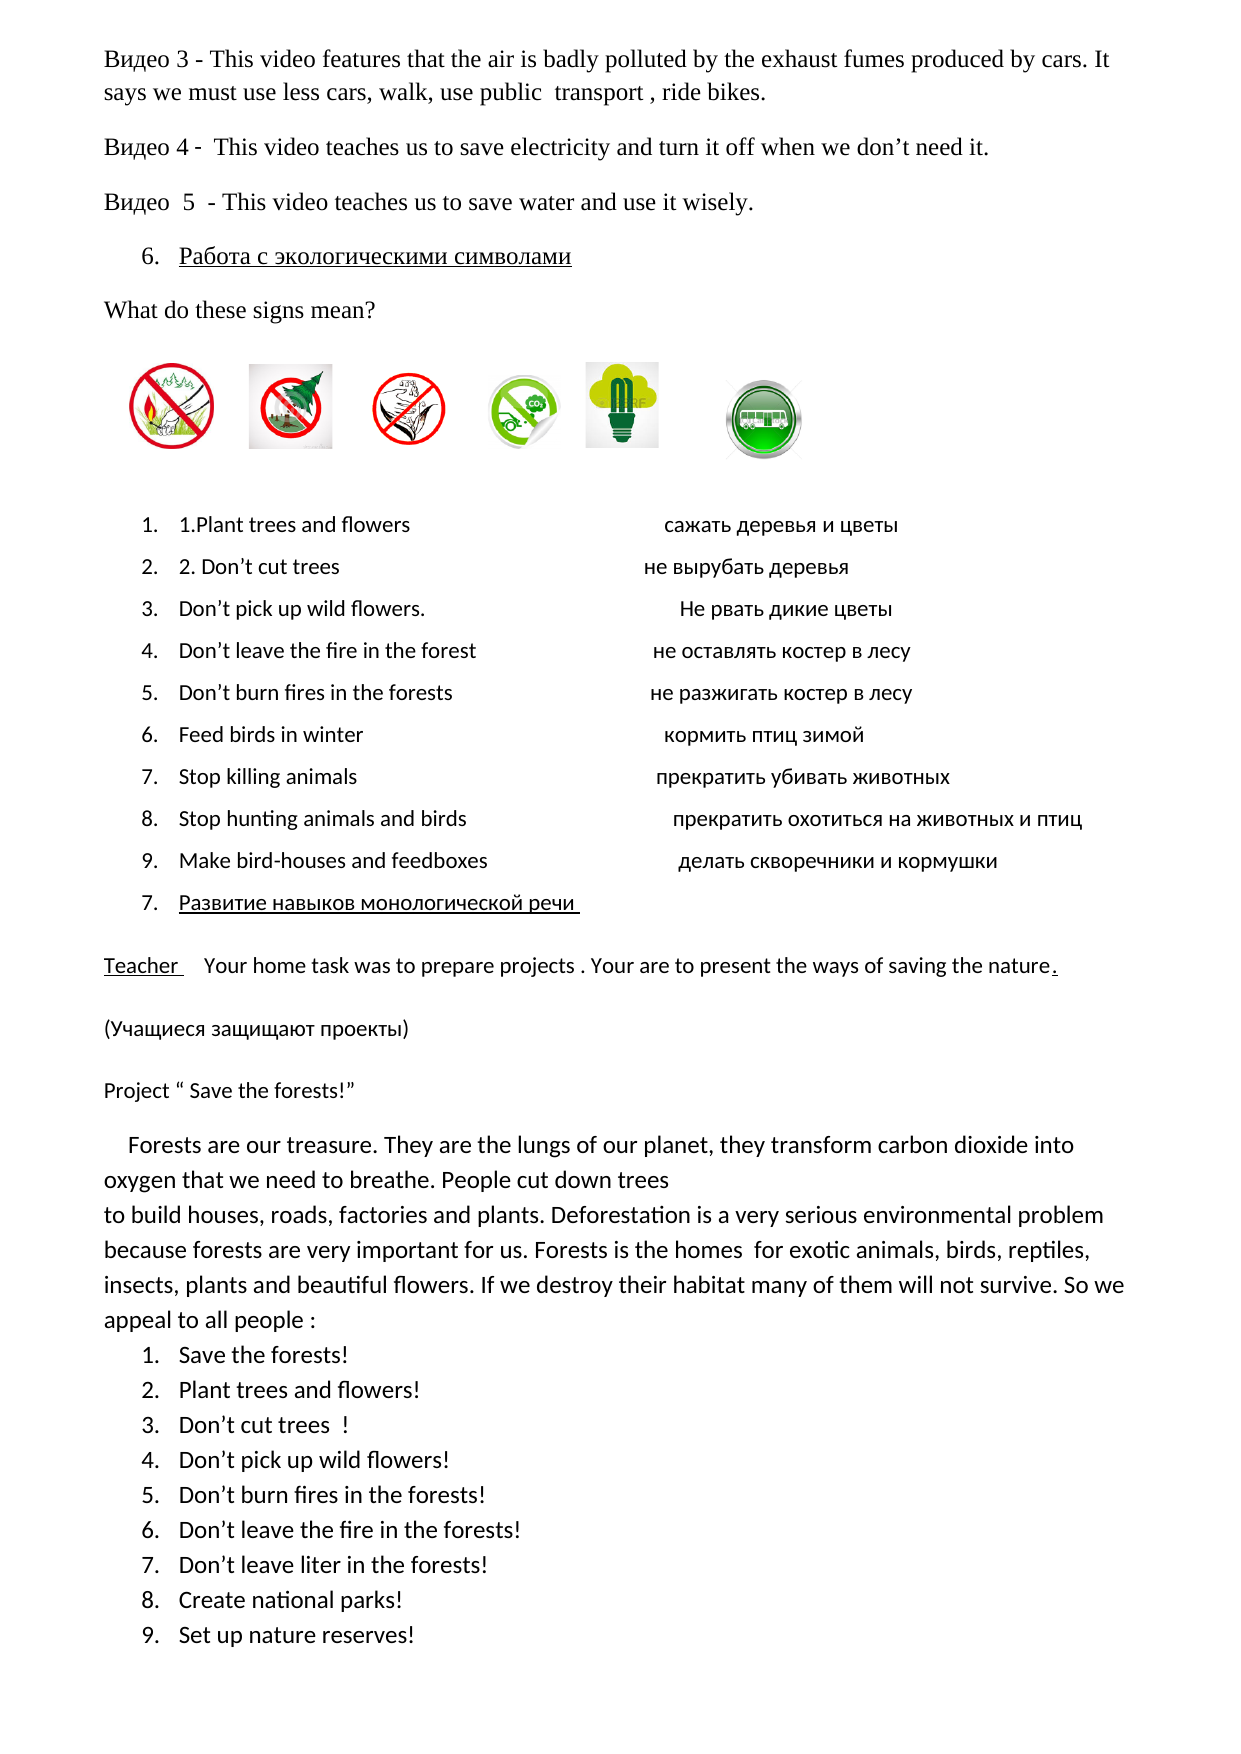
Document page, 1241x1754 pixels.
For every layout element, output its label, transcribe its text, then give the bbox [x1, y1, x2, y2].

list Plant trees and flowers! [141, 1374, 1152, 1405]
list Set up nature reserves! [141, 1619, 1152, 1650]
text Видео 5 - This video teaches us to save water and use it wisely. [103, 187, 1152, 216]
list Работа с экологическими символами [141, 241, 1152, 270]
list Don’t pick up wild flowers! [141, 1444, 1152, 1475]
text Forests are our treasure. They are the lungs of our planet, they transform carbon dioxide into oxygen that we need to breathe. People cut down trees [103, 1129, 1152, 1195]
text Teacher Your home task was to prepare projects . Your are to present the ways of saving the nature. [103, 951, 1152, 979]
list 2. Don’t cut trees не вырубать деревья [141, 552, 1152, 580]
list Don’t burn fires in the forests не разжигать костер в лесу [141, 678, 1152, 706]
list Don’t cut trees ! [141, 1409, 1152, 1440]
text What do these signs mean? [103, 295, 1152, 323]
list Stop hunting animals and birds прекратить охотиться на животных и птиц [141, 804, 1152, 832]
list Stop killing animals прекратить убивать животных [141, 762, 1152, 790]
text to build houses, roads, factories and plants. Deforestation is a very serious environmental problem because forests are very important for us. Forests is the homes for exotic animals, birds, reptiles, insects, plants and beautiful flowers. If we destroy their habitat many of them will not survive. So we appeal to all people : [103, 1199, 1152, 1335]
list Feed birds in winter кормить птиц зимой [141, 720, 1152, 748]
picture [585, 362, 659, 448]
picture [721, 375, 806, 460]
list Развитие навыков монологической речи [141, 888, 1152, 916]
text Видео 3 - This video features that the air is badly polluted by the exhaust fumes produced by cars. It says we must use less cars, walk, use public transport , ride bikes. [103, 44, 1152, 106]
picture [367, 369, 452, 449]
text Project “ Save the forests!” [103, 1076, 1152, 1104]
list Don’t leave liter in the forests! [141, 1549, 1152, 1580]
list Save the forests! [141, 1339, 1152, 1370]
list Make bird-houses and feedboxes делать скворечники и кормушки [141, 846, 1152, 874]
text (Учащиеся защищают проекты) [103, 1014, 1152, 1042]
picture [129, 363, 214, 449]
list 1.Plant trees and flowers сажать деревья и цветы [141, 510, 1152, 538]
list Don’t pick up wild flowers. Не рвать дикие цветы [141, 594, 1152, 622]
list Don’t leave the fire in the forests! [141, 1514, 1152, 1545]
picture [487, 375, 561, 449]
picture [248, 364, 333, 449]
text Видео 4 - This video teaches us to save electricity and turn it off when we don’t need it. [103, 131, 1152, 162]
list Don’t burn fires in the forests! [141, 1479, 1152, 1510]
list Don’t leave the fire in the forest не оставлять костер в лесу [141, 636, 1152, 664]
list Create national parks! [141, 1584, 1152, 1615]
